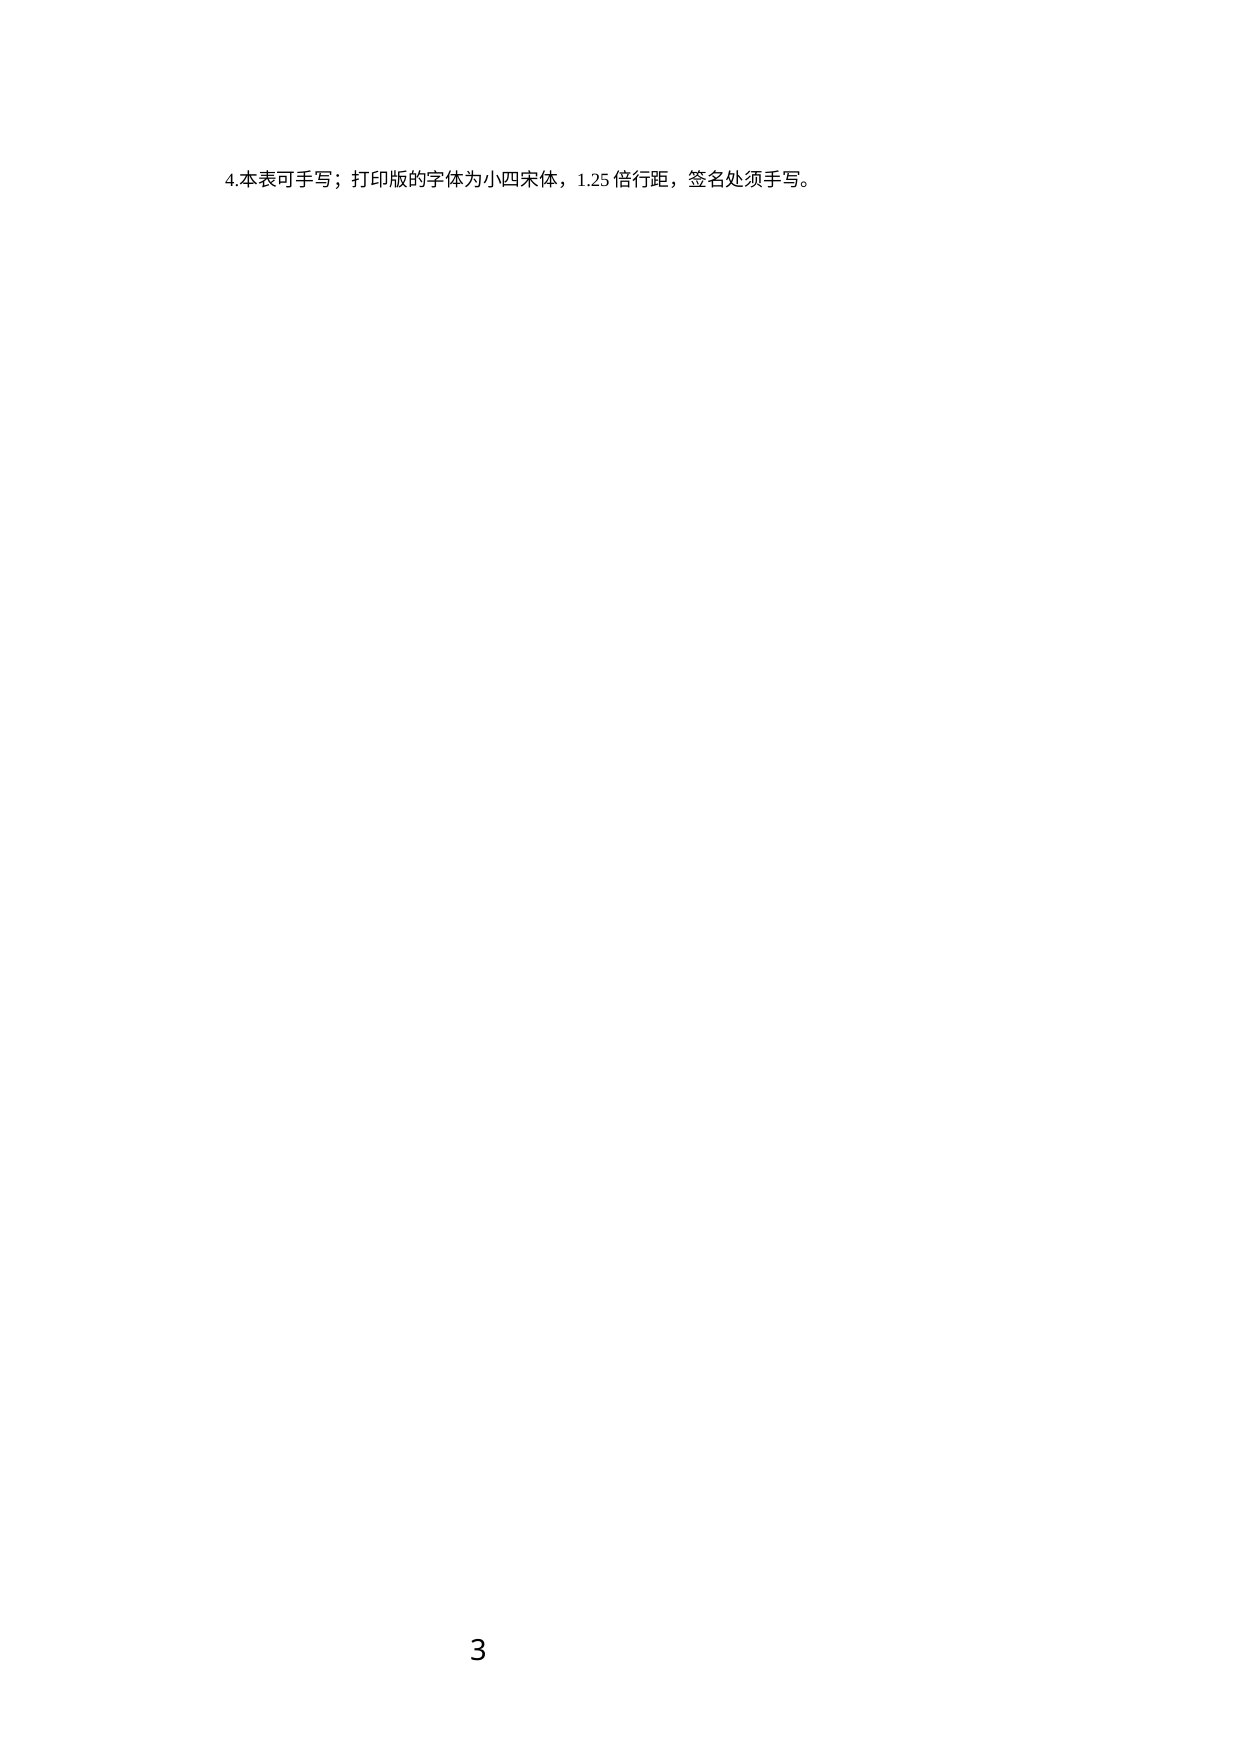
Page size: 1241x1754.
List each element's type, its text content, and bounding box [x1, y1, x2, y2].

text 4.本表可手写；打印版的字体为小四宋体，1.25倍行距，签名处须手写。 [187, 162, 1053, 194]
